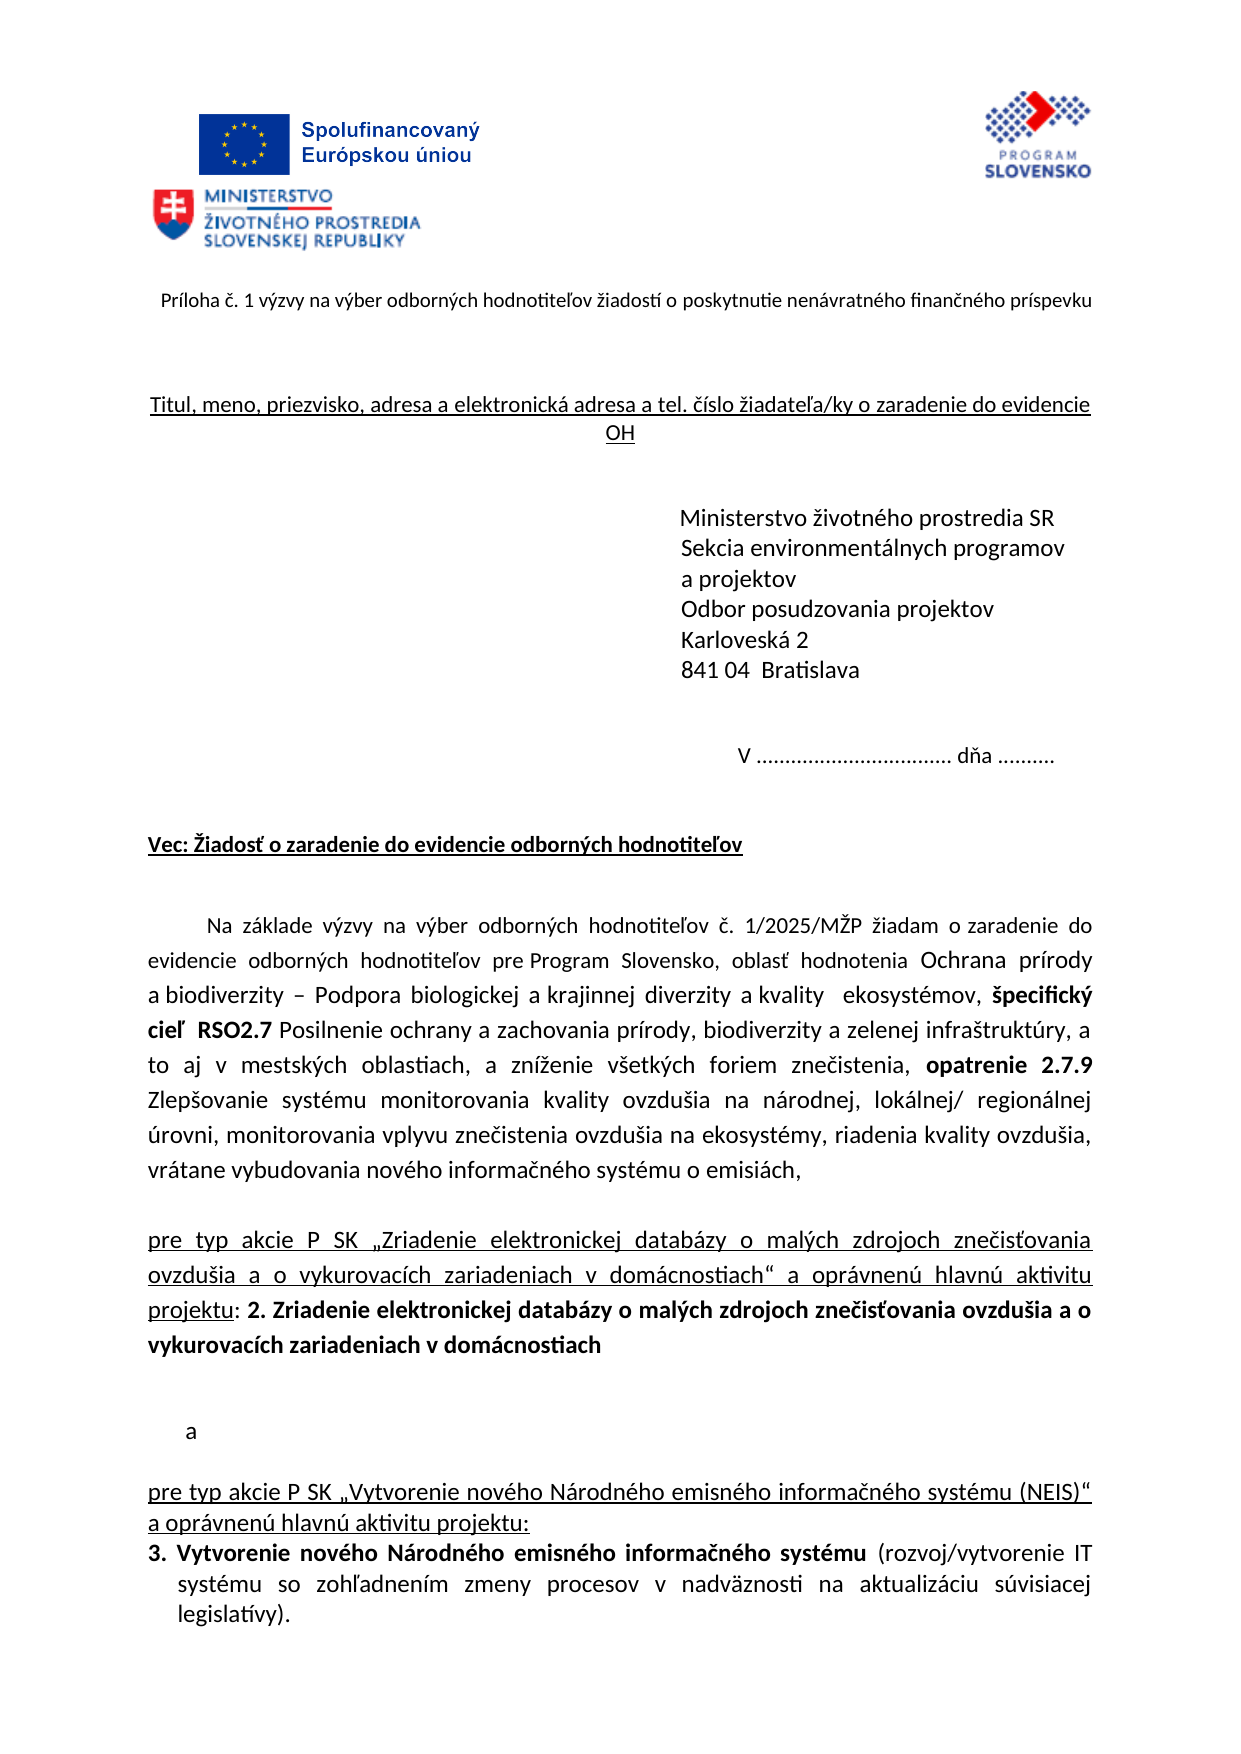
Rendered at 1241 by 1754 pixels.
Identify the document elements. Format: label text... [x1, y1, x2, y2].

list a [185, 1415, 1093, 1446]
picture [147, 109, 493, 262]
list pre typ akcie P SK „Zriadenie elektronickej databázy o malých zdrojoch znečisťovania ovzdušia a o vykurovacích zariadeniach v domácnostiach“ a oprávnenú hlavnú aktivitu projektu: 2. Zriadenie elektronickej databázy o malých zdrojoch znečisťovania ovzdušia a o vykurovacích zariadeniach v domácnostiach [148, 1251, 1093, 1285]
text 841 04 Bratislava [590, 654, 1093, 685]
text Titul, meno, priezvisko, adresa a elektronická adresa a tel. číslo žiadateľa/ky o zaradenie do evidencie OH [148, 390, 1093, 446]
text Vec: Žiadosť o zaradenie do evidencie odborných hodnotiteľov [148, 830, 1093, 858]
list pre typ akcie P SK „Vytvorenie nového Národného emisného informačného systému (NEIS)“ a oprávnenú hlavnú aktivitu projektu: [148, 1476, 1093, 1537]
text V .................................. dňa .......... [738, 741, 1093, 769]
text Odbor posudzovania projektov [590, 593, 1093, 624]
text a projektov [590, 563, 1093, 593]
list pre typ akcie P SK „Zriadenie elektronickej databázy o malých zdrojoch znečisťovania ovzdušia a o vykurovacích zariadeniach v domácnostiach“ a oprávnenú hlavnú aktivitu projektu: 2. Zriadenie elektronickej databázy o malých zdrojoch znečisťovania ovzdušia a o vykurovacích zariadeniach v domácnostiach [148, 1286, 1093, 1359]
list Na základe výzvy na výber odborných hodnotiteľov č. 1/2025/MŽP žiadam o zaradenie do evidencie odborných hodnotiteľov pre Program Slovensko, oblasť hodnotenia Ochrana prírody a biodiverzity – Podpora biologickej a krajinnej diverzity a kvality ekosystémov, špecifický cieľ RSO2.7 Posilnenie ochrany a zachovania prírody, biodiverzity a zelenej infraštruktúry, a to aj v mestských oblastiach, a zníženie všetkých foriem znečistenia, opatrenie 2.7.9 Zlepšovanie systému monitorovania kvality ovzdušia na národnej, lokálnej/ regionálnej úrovni, monitorovania vplyvu znečistenia ovzdušia na ekosystémy, riadenia kvality ovzdušia, vrátane vybudovania nového informačného systému o emisiách, [148, 911, 1093, 1184]
list 3. Vytvorenie nového Národného emisného informačného systému (rozvoj/vytvorenie IT systému so zohľadnením zmeny procesov v nadväznosti na aktualizáciu súvisiacej legislatívy). [148, 1537, 1093, 1629]
picture [985, 91, 1093, 180]
text Ministerstvo životného prostredia SR [590, 502, 1093, 532]
text Sekcia environmentálnych programov [590, 532, 1093, 563]
text Karloveská 2 [590, 624, 1093, 654]
list pre typ akcie P SK „Zriadenie elektronickej databázy o malých zdrojoch znečisťovania ovzdušia a o vykurovacích zariadeniach v domácnostiach“ a oprávnenú hlavnú aktivitu projektu: 2. Zriadenie elektronickej databázy o malých zdrojoch znečisťovania ovzdušia a o vykurovacích zariadeniach v domácnostiach [148, 1224, 1093, 1250]
